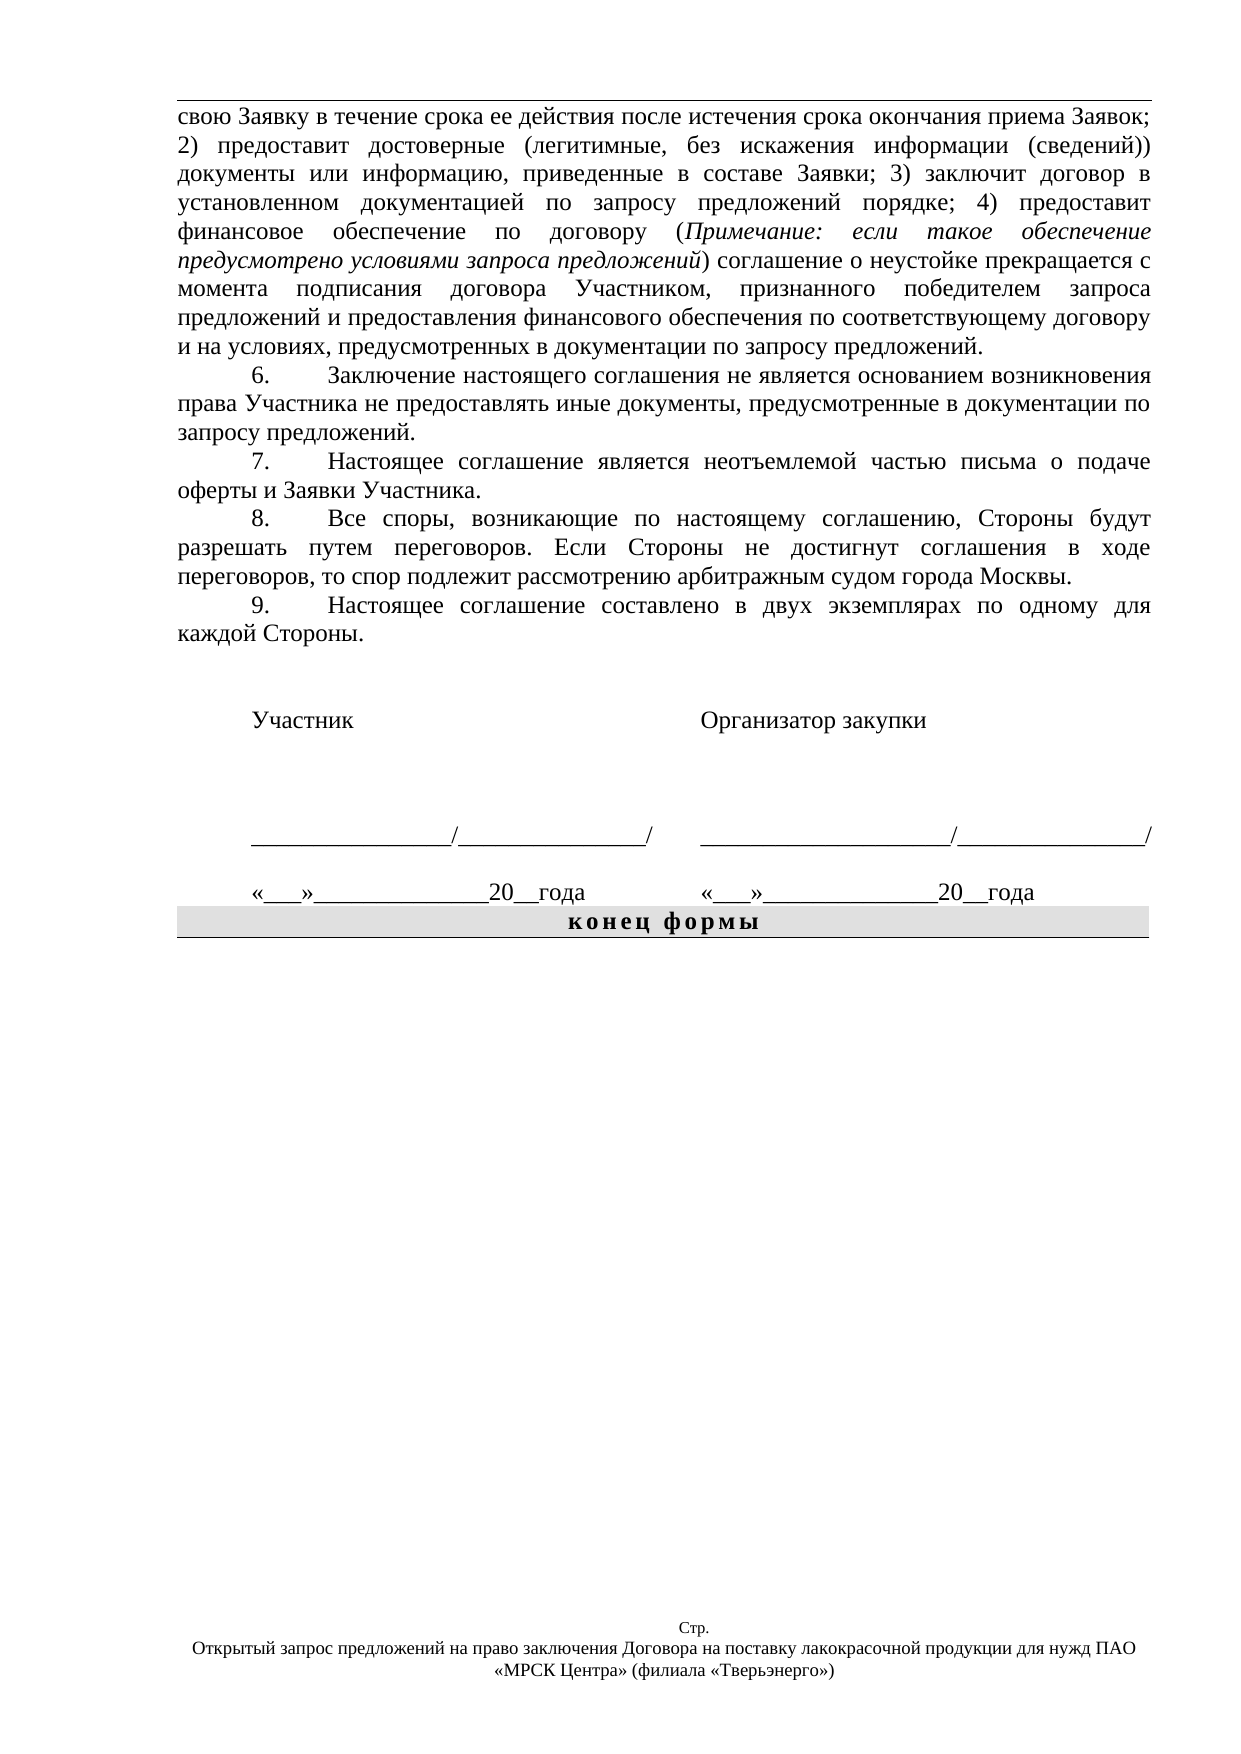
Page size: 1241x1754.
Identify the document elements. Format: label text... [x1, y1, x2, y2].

table_cell ________________/_______________/ «___»______________20__года [240, 734, 689, 906]
list Все споры, возникающие по настоящему соглашению, Стороны будут разрешать путем переговоров. Если Стороны не достигнут соглашения в ходе переговоров, то спор подлежит рассмотрению арбитражным судом города Москвы. [177, 503, 1152, 590]
list Настоящее соглашение является неотъемлемой частью письма о подаче оферты и Заявки Участника. [177, 446, 1152, 503]
table_cell ____________________/_______________/ «___»______________20__года [689, 734, 1163, 906]
list Настоящее соглашение составлено в двух экземплярах по одному для каждой Стороны. [177, 590, 1152, 647]
text конец формы [177, 906, 1149, 937]
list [177, 101, 1152, 360]
table_header Участник [240, 705, 689, 733]
list Заключение настоящего соглашения не является основанием возникновения права Участника не предоставлять иные документы, предусмотренные в документации по запросу предложений. [177, 360, 1152, 446]
table_header Организатор закупки [689, 705, 1163, 733]
